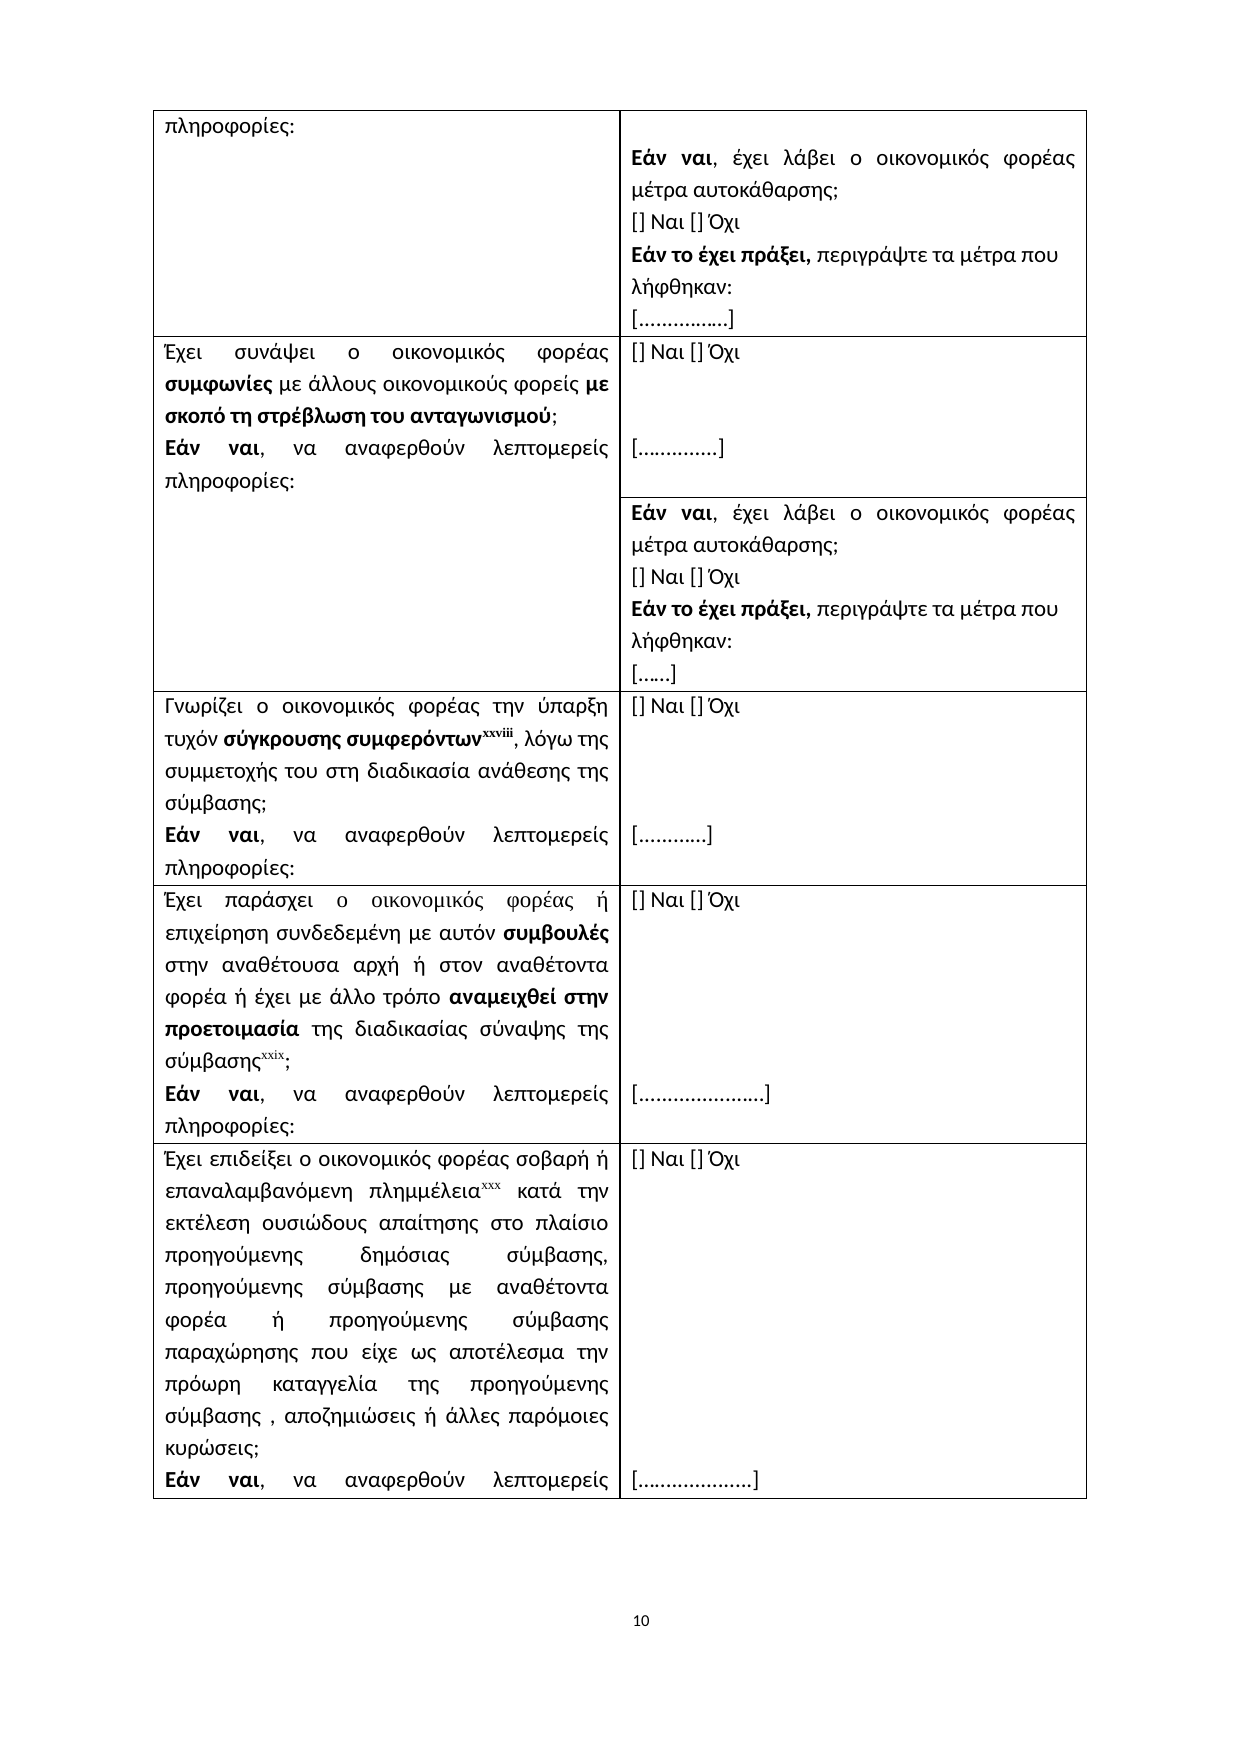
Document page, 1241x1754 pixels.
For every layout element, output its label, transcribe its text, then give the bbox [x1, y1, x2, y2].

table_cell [154, 1144, 619, 1497]
table_cell [] Ναι [] Όχι [.........…] [621, 692, 1086, 884]
table_cell Έχει συνάψει ο οικονομικός φορέας συμφωνίες με άλλους οικονομικούς φορείς με σκοπό τη στρέβλωση του ανταγωνισμού; Εάν ναι, να αναφερθούν λεπτομερείς πληροφορίες: [154, 337, 619, 691]
table_cell Εάν ναι, έχει λάβει ο οικονομικός φορέας μέτρα αυτοκάθαρσης; [] Ναι [] Όχι Εάν το έχει πράξει, περιγράψτε τα μέτρα που λήφθηκαν: [..........……] [621, 111, 1086, 336]
table_cell Εάν ναι, έχει λάβει ο οικονομικός φορέας μέτρα αυτοκάθαρσης; [] Ναι [] Όχι Εάν το έχει πράξει, περιγράψτε τα μέτρα που λήφθηκαν: [……] [621, 498, 1086, 691]
table_cell [] Ναι [] Όχι [….................] [621, 1144, 1086, 1497]
table_cell [] Ναι [] Όχι [...................…] [621, 886, 1086, 1143]
table_cell Έχει παράσχει ο οικονομικός φορέας ή επιχείρηση συνδεδεμένη με αυτόν συμβουλές στην αναθέτουσα αρχή ή στον αναθέτοντα φορέα ή έχει με άλλο τρόπο αναμειχθεί στην προετοιμασία της διαδικασίας σύναψης της σύμβασης; Εάν ναι, να αναφερθούν λεπτομερείς πληροφορίες: [154, 886, 619, 1143]
table_cell Γνωρίζει ο οικονομικός φορέας την ύπαρξη τυχόν σύγκρουσης συμφερόντων, λόγω της συμμετοχής του στη διαδικασία ανάθεσης της σύμβασης; Εάν ναι, να αναφερθούν λεπτομερείς πληροφορίες: [154, 692, 619, 884]
table_cell [] Ναι [] Όχι […...........] [621, 337, 1086, 497]
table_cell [154, 111, 619, 336]
